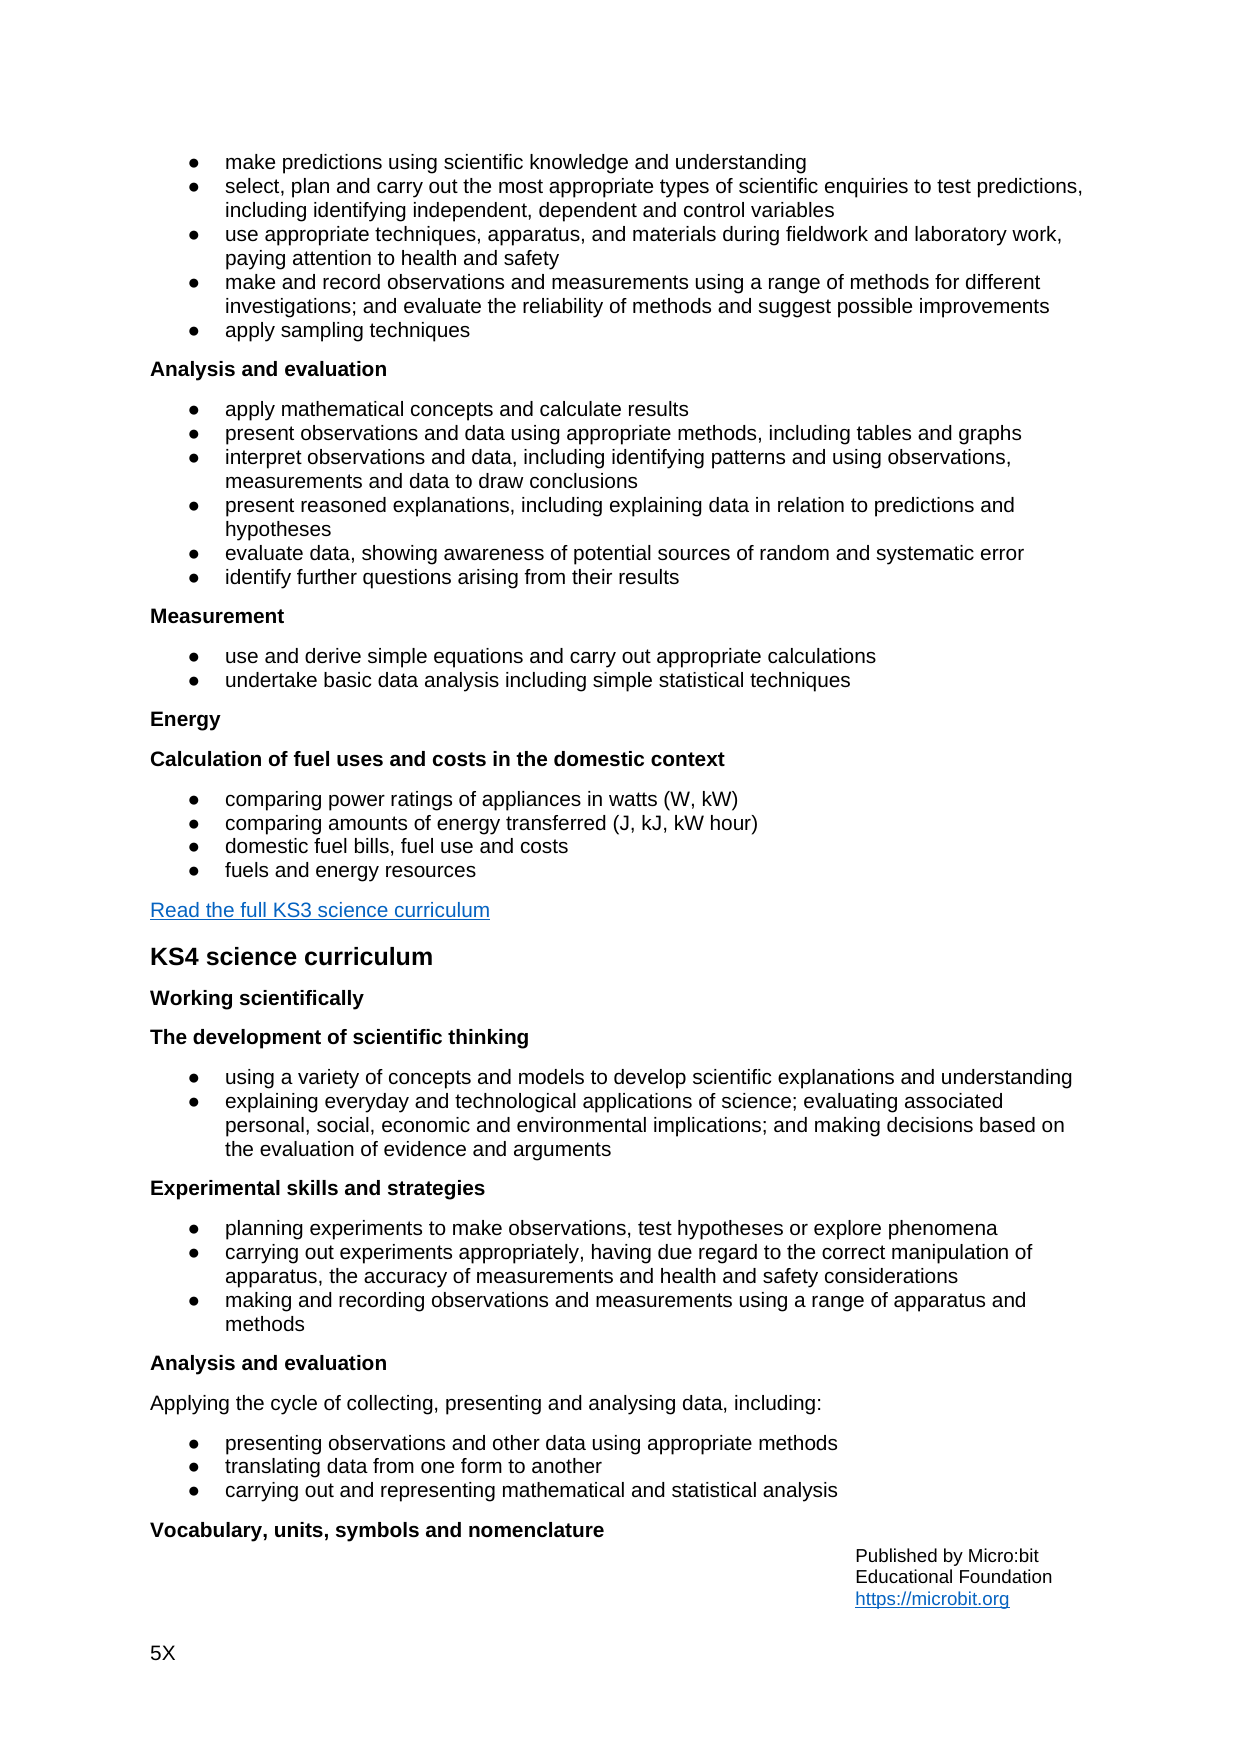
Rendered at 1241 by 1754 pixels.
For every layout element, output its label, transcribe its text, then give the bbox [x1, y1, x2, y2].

list evaluate data, showing awareness of potential sources of random and systematic error [187, 541, 1090, 564]
text The development of scientific thinking [150, 1025, 1090, 1049]
list explaining everyday and technological applications of science; evaluating associated personal, social, economic and environmental implications; and making decisions based on the evaluation of evidence and arguments [187, 1089, 1090, 1161]
list apply mathematical concepts and calculate results [187, 397, 1090, 421]
list using a variety of concepts and models to develop scientific explanations and understanding [187, 1065, 1090, 1089]
list making and recording observations and measurements using a range of apparatus and methods [187, 1288, 1090, 1336]
list apply sampling techniques [187, 318, 1090, 342]
list present reasoned explanations, including explaining data in relation to predictions and hypotheses [187, 493, 1090, 541]
text Analysis and evaluation [150, 1351, 1090, 1375]
list translating data from one form to another [187, 1454, 1090, 1478]
text Calculation of fuel uses and costs in the domestic context [150, 747, 1090, 771]
list carrying out and representing mathematical and statistical analysis [187, 1478, 1090, 1502]
list comparing power ratings of appliances in watts (W, kW) [187, 786, 1090, 810]
text Working scientifically [150, 986, 1090, 1009]
list make predictions using scientific knowledge and understanding [187, 150, 1090, 174]
list domestic fuel bills, fuel use and costs [187, 834, 1090, 858]
list fuels and energy resources [187, 858, 1090, 882]
list interpret observations and data, including identifying patterns and using observations, measurements and data to draw conclusions [187, 445, 1090, 493]
list select, plan and carry out the most appropriate types of scientific enquiries to test predictions, including identifying independent, dependent and control variables [187, 174, 1090, 222]
text Vocabulary, units, symbols and nomenclature [150, 1518, 1090, 1542]
list comparing amounts of energy transferred (J, kJ, kW hour) [187, 810, 1090, 834]
subtitle KS4 science curriculum [150, 942, 1090, 971]
list undertake basic data analysis including simple statistical techniques [187, 668, 1090, 692]
list use appropriate techniques, apparatus, and materials during fieldwork and laboratory work, paying attention to health and safety [187, 222, 1090, 270]
list planning experiments to make observations, test hypotheses or explore phenomena [187, 1216, 1090, 1240]
list present observations and data using appropriate methods, including tables and graphs [187, 421, 1090, 445]
text Applying the cycle of collecting, presenting and analysing data, including: [150, 1391, 1090, 1415]
text Energy [150, 707, 1090, 731]
list presenting observations and other data using appropriate methods [187, 1430, 1090, 1454]
list make and record observations and measurements using a range of methods for different investigations; and evaluate the reliability of methods and suggest possible improvements [187, 270, 1090, 318]
list carrying out experiments appropriately, having due regard to the correct manipulation of apparatus, the accuracy of measurements and health and safety considerations [187, 1240, 1090, 1288]
text Measurement [150, 604, 1090, 628]
list use and derive simple equations and carry out appropriate calculations [187, 644, 1090, 668]
text Experimental skills and strategies [150, 1176, 1090, 1200]
list identify further questions arising from their results [187, 564, 1090, 588]
text Read the full KS3 science curriculum [150, 898, 1090, 922]
text Analysis and evaluation [150, 357, 1090, 381]
